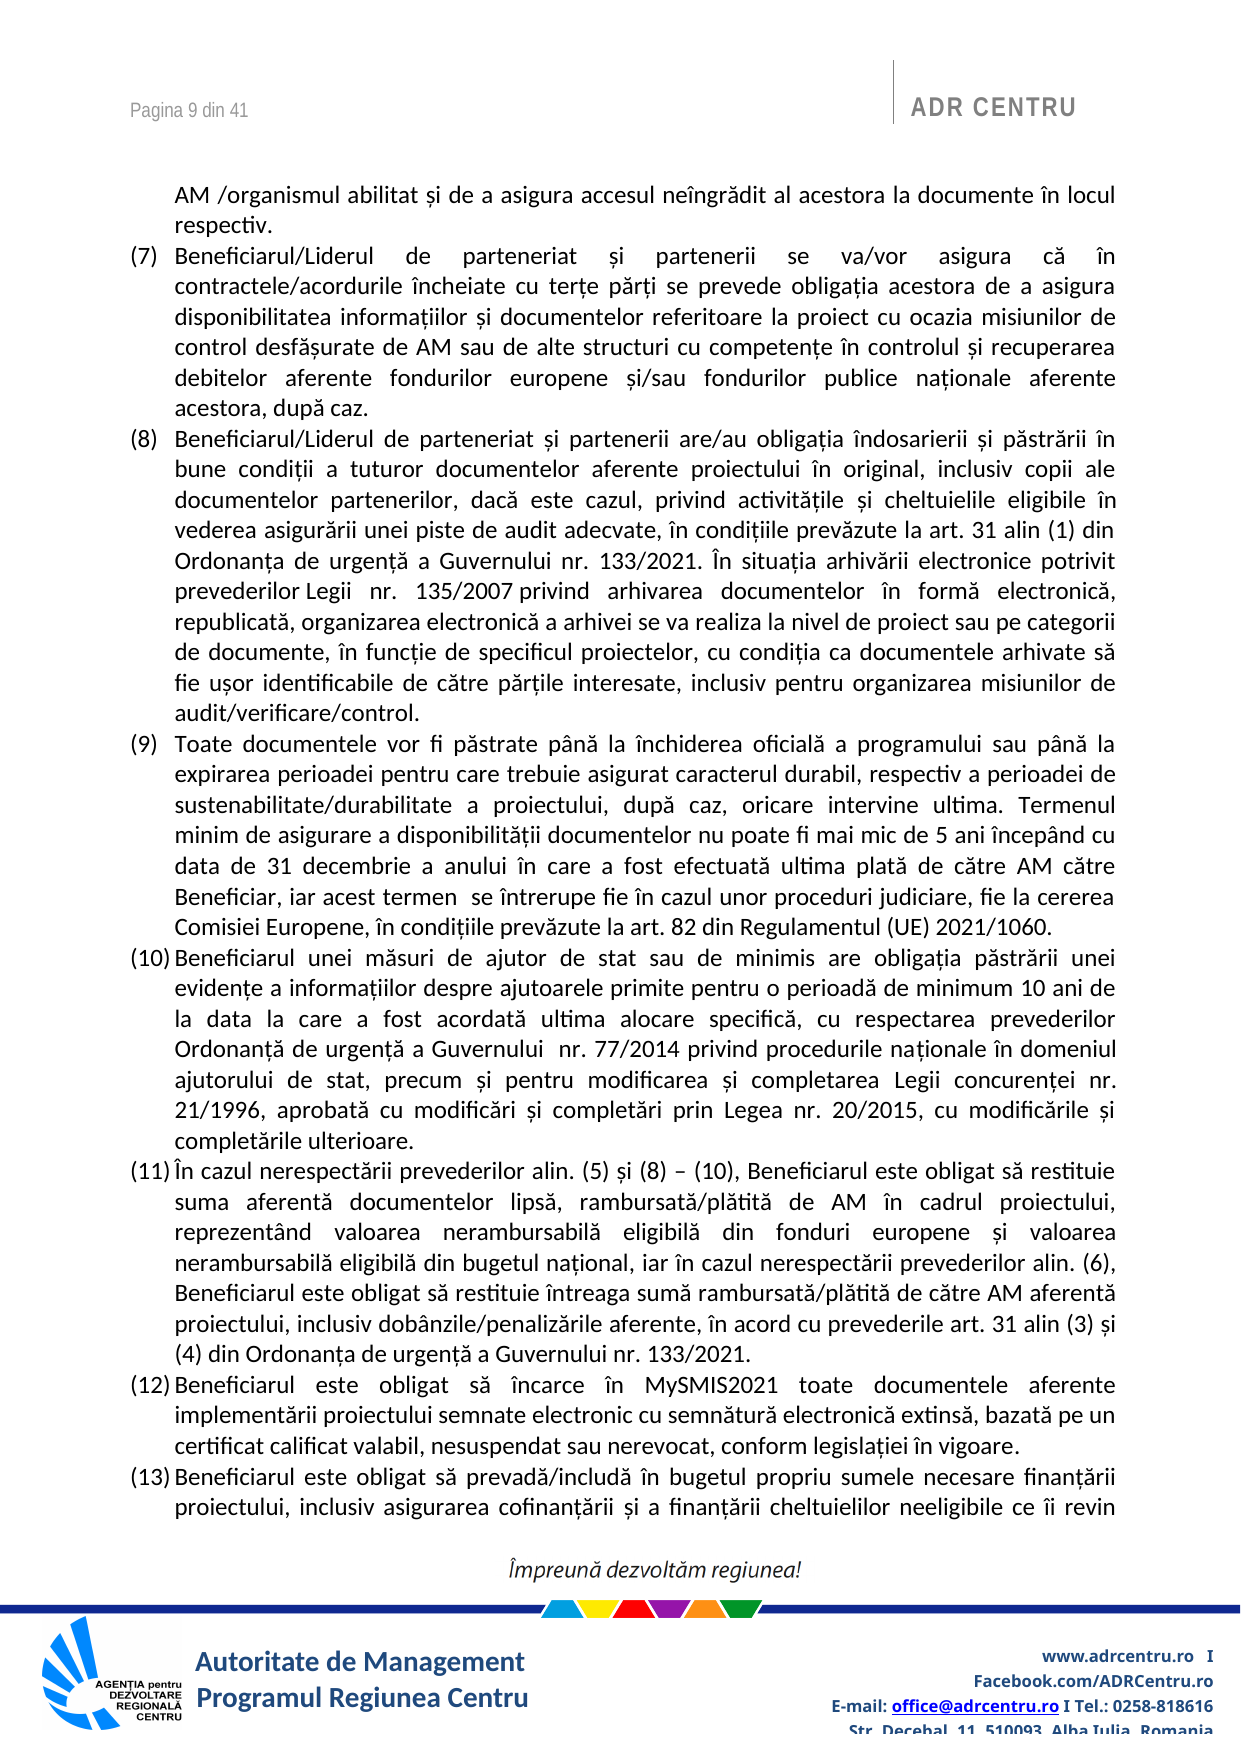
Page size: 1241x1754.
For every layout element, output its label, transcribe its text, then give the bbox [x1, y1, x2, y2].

list Beneficiarul unei măsuri de ajutor de stat sau de minimis are obligația păstrării unei evidențe a informațiilor despre ajutoarele primite pentru o perioadă de minimum 10 ani de la data la care a fost acordată ultima alocare specifică, cu respectarea prevederilor Ordonanță de urgență a Guvernului nr. 77/2014 privind procedurile naţionale în domeniul ajutorului de stat, precum şi pentru modificarea şi completarea Legii concurenţei nr. 21/1996, aprobată cu modificări și completări prin Legea nr. 20/2015, cu modificările și completările ulterioare. [130, 942, 1117, 1155]
picture [495, 1556, 814, 1583]
list Beneficiarul/Liderul de parteneriat și partenerii are/au obligația îndosarierii și păstrării în bune condiții a tuturor documentelor aferente proiectului în original, inclusiv copii ale documentelor partenerilor, dacă este cazul, privind activitățile şi cheltuielile eligibile în vederea asigurării unei piste de audit adecvate, în condițiile prevăzute la art. 31 alin (1) din Ordonanța de urgență a Guvernului nr. 133/2021. În situația arhivării electronice potrivit prevederilor Legii nr. 135/2007 privind arhivarea documentelor în formă electronică, republicată, organizarea electronică a arhivei se va realiza la nivel de proiect sau pe categorii de documente, în funcție de specificul proiectelor, cu condiția ca documentele arhivate să fie ușor identificabile de către părțile interesate, inclusiv pentru organizarea misiunilor de audit/verificare/control. [130, 423, 1117, 728]
list Beneficiarul este obligat să încarce în MySMIS2021 toate documentele aferente implementării proiectului semnate electronic cu semnătură electronică extinsă, bazată pe un certificat calificat valabil, nesuspendat sau nerevocat, conform legislației în vigoare. [130, 1369, 1117, 1461]
picture [574, 1600, 1241, 1618]
list Beneficiarul/Liderul de parteneriat și partenerii se va/vor asigura că în contractele/acordurile încheiate cu terțe părți se prevede obligația acestora de a asigura disponibilitatea informațiilor și documentelor referitoare la proiect cu ocazia misiunilor de control desfășurate de AM sau de alte structuri cu competențe în controlul și recuperarea debitelor aferente fondurilor europene și/sau fondurilor publice naționale aferente acestora, după caz. [130, 240, 1117, 423]
list În cazul nerespectării prevederilor alin. (5) și (8) – (10), Beneficiarul este obligat să restituie suma aferentă documentelor lipsă, rambursată/plătită de AM în cadrul proiectului, reprezentând valoarea nerambursabilă eligibilă din fonduri europene și valoarea nerambursabilă eligibilă din bugetul național, iar în cazul nerespectării prevederilor alin. (6), Beneficiarul este obligat să restituie întreaga sumă rambursată/plătită de către AM aferentă proiectului, inclusiv dobânzile/penalizările aferente, în acord cu prevederile art. 31 alin (3) și (4) din Ordonanța de urgență a Guvernului nr. 133/2021. [130, 1155, 1117, 1369]
picture [0, 1600, 550, 1730]
list Toate documentele vor fi păstrate până la închiderea oficială a programului sau până la expirarea perioadei pentru care trebuie asigurat caracterul durabil, respectiv a perioadei de sustenabilitate/durabilitate a proiectului, după caz, oricare intervine ultima. Termenul minim de asigurare a disponibilității documentelor nu poate fi mai mic de 5 ani începând cu data de 31 decembrie a anului în care a fost efectuată ultima plată de către AM către Beneficiar, iar acest termen se întrerupe fie în cazul unor proceduri judiciare, fie la cererea Comisiei Europene, în condițiile prevăzute la art. 82 din Regulamentul (UE) 2021/1060. [130, 728, 1117, 942]
